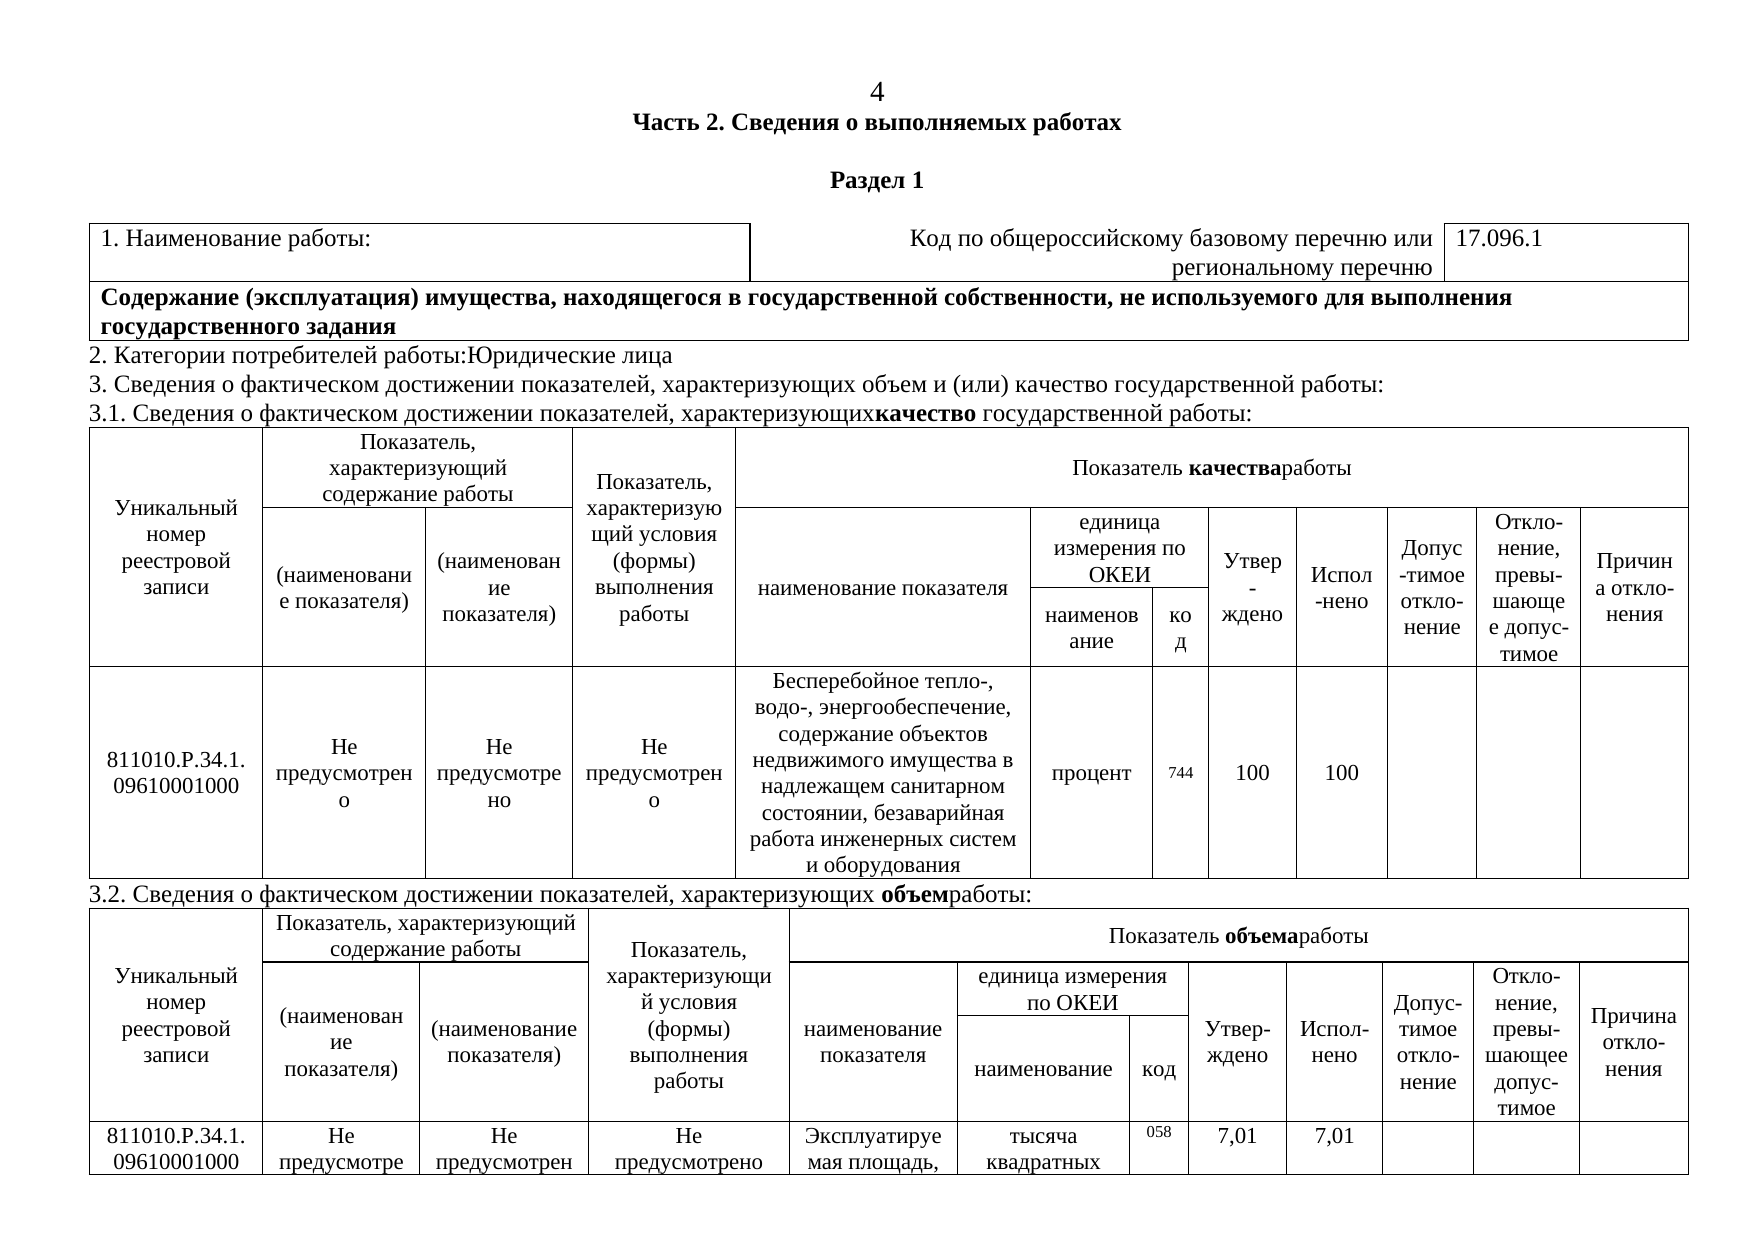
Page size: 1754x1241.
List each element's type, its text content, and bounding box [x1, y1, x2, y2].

table_header Уникальный номер реестровой записи [90, 428, 262, 666]
text 2. Категории потребителей работы:Юридические лица [89, 341, 1665, 369]
table_cell (наименование показателя) [263, 963, 419, 1121]
table_cell наименование [1031, 588, 1152, 666]
table_header Показатель качестваработы [736, 428, 1688, 507]
table_header 1. Наименование работы: [90, 224, 749, 281]
table_cell Испол-нено [1297, 508, 1387, 666]
table_cell Откло-нение, превы-шающее допус-тимое [1474, 963, 1579, 1121]
table_cell [1474, 1122, 1579, 1174]
table_cell 058 [1130, 1122, 1188, 1174]
table_cell (наименование показателя) [420, 963, 588, 1121]
table_cell процент [1031, 667, 1152, 878]
text 3.1. Сведения о фактическом достижении показателей, характеризующихкачество государственной работы: [89, 398, 1665, 427]
table_cell Причина откло-нения [1580, 963, 1688, 1121]
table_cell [90, 1122, 262, 1174]
table_cell (наименование показателя) [263, 508, 425, 666]
table_cell Не предусмотрено [573, 667, 735, 878]
table_cell 744 [1153, 667, 1208, 878]
table_cell код [1130, 1016, 1188, 1121]
table_cell Допус-тимое откло-нение [1388, 508, 1476, 666]
table_cell наименование [958, 1016, 1129, 1121]
table_cell [1581, 667, 1688, 878]
table_cell единица измерения по ОКЕИ [1031, 508, 1208, 587]
table_header Уникальный номер реестровой записи [90, 909, 262, 1121]
table_cell Испол-нено [1287, 963, 1382, 1121]
table_cell Утвер-ждено [1189, 963, 1286, 1121]
table_cell [1383, 1122, 1473, 1174]
text 3.2. Сведения о фактическом достижении показателей, характеризующих объемработы: [89, 879, 1665, 908]
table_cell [790, 1122, 957, 1174]
table_cell Не предусмотрено [420, 1122, 588, 1174]
table_cell Не предусмотрено [426, 667, 572, 878]
table_cell 100 [1209, 667, 1296, 878]
table_cell Не предусмотрено [589, 1122, 789, 1174]
text Часть 2. Сведения о выполняемых работах [89, 107, 1665, 136]
table_cell Не предусмотрено [263, 1122, 419, 1174]
table_header Код по общероссийскому базовому перечню или региональному перечню [751, 223, 1444, 281]
table_cell Откло-нение, превы-шающее допус-тимое [1477, 508, 1580, 666]
table_cell 811010.Р.34.1. 09610001000 [90, 667, 262, 878]
table_header Показатель, характеризующий содержание работы [263, 428, 572, 507]
table_cell 7,01 [1189, 1122, 1286, 1174]
table_cell 100 [1297, 667, 1387, 878]
text Раздел 1 [89, 165, 1665, 194]
table_header Показатель, характеризующий условия (формы) выполнения работы [589, 909, 789, 1121]
table_cell [1388, 667, 1476, 878]
table_cell единица измерения по ОКЕИ [958, 963, 1188, 1015]
table_cell Бесперебойное тепло-, водо-, энергообеспечение, содержание объектов недвижимого имущества в надлежащем санитарном состоянии, безаварийная работа инженерных систем и оборудования [736, 667, 1030, 878]
table_cell наименование показателя [790, 963, 957, 1121]
table_cell Содержание (эксплуатация) имущества, находящегося в государственной собственности, не используемого для выполнения государственного задания [90, 282, 1688, 339]
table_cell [958, 1122, 1129, 1174]
table_cell Причина откло-нения [1581, 508, 1688, 666]
table_cell [1477, 667, 1580, 878]
text 3. Сведения о фактическом достижении показателей, характеризующих объем и (или) качество государственной работы: [89, 369, 1665, 398]
table_cell Допус-тимое откло-нение [1383, 963, 1473, 1121]
table_header 17.096.1 [1445, 224, 1688, 281]
table_cell (наименование показателя) [426, 508, 572, 666]
table_header Показатель объемаработы [790, 909, 1688, 961]
table_header Показатель, характеризующий условия (формы) выполнения работы [573, 428, 735, 666]
table_header Показатель, характеризующий содержание работы [263, 909, 588, 961]
table_cell [1580, 1122, 1688, 1174]
table_cell Утвер-ждено [1209, 508, 1296, 666]
table_cell 7,01 [1287, 1122, 1382, 1174]
table_cell наименование показателя [736, 508, 1030, 666]
table_cell Не предусмотрено [263, 667, 425, 878]
table_cell код [1153, 588, 1208, 666]
